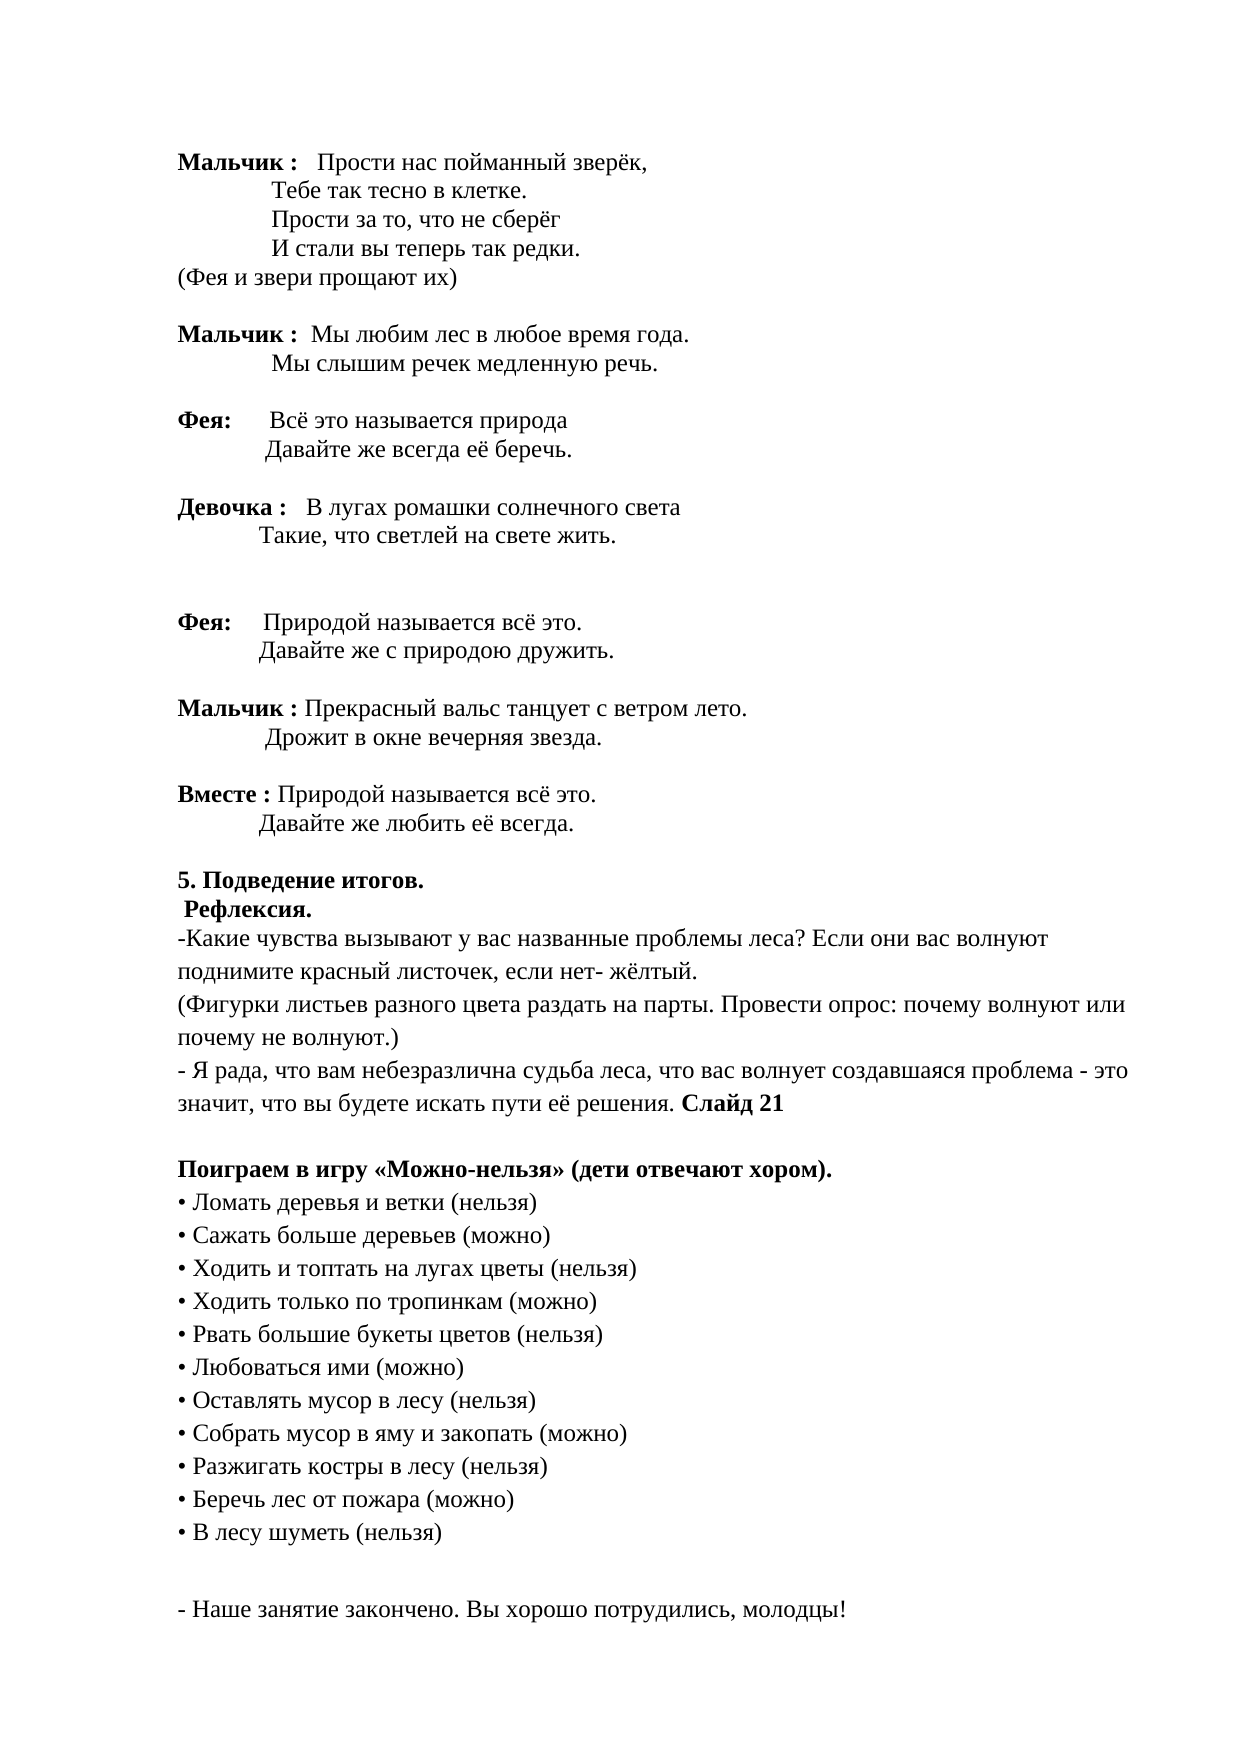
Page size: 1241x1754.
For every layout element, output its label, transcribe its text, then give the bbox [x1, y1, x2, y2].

text - Я рада, что вам небезразлична судьба леса, что вас волнует создавшаяся проблема - это значит, что вы будете искать пути её решения. Слайд 21 [177, 1055, 1152, 1117]
text Давайте же любить её всегда. [177, 808, 1152, 837]
text Дрожит в окне вечерняя звезда. [177, 722, 1152, 751]
text Такие, что светлей на свете жить. [177, 521, 1152, 549]
text Поиграем в игру «Можно-нельзя» (дети отвечают хором). • Ломать деревья и ветки (нельзя) • Сажать больше деревьев (можно) • Ходить и топтать на лугах цветы (нельзя) • Ходить только по тропинкам (можно) • Рвать большие букеты цветов (нельзя) • Любоваться ими (можно) • Оставлять мусор в лесу (нельзя) • Собрать мусор в яму и закопать (можно) • Разжигать костры в лесу (нельзя) • Беречь лес от пожара (можно) • В лесу шуметь (нельзя) [177, 1154, 1152, 1546]
text (Фея и звери прощают их) [177, 262, 1152, 291]
text Давайте же всегда её беречь. [177, 434, 1152, 463]
text Тебе так тесно в клетке. [177, 176, 1152, 204]
text (Фигурки листьев разного цвета раздать на парты. Провести опрос: почему волнуют или почему не волнуют.) [177, 989, 1152, 1051]
text Мы слышим речек медленную речь. [177, 348, 1152, 377]
text И стали вы теперь так редки. [177, 233, 1152, 262]
text Мальчик : Прекрасный вальс танцует с ветром лето. [177, 693, 1152, 722]
text Давайте же с природою дружить. [177, 636, 1152, 664]
text Фея: Всё это называется природа [177, 406, 1152, 434]
text Рефлексия. [177, 894, 1152, 923]
text Фея: Природой называется всё это. [177, 607, 1152, 636]
text Вместе : Природой называется всё это. [177, 779, 1152, 808]
text 5. Подведение итогов. [177, 866, 1152, 894]
text - Наше занятие закончено. Вы хорошо потрудились, молодцы! [177, 1594, 1152, 1622]
text Мальчик : Мы любим лес в любое время года. [177, 319, 1152, 348]
text -Какие чувства вызывают у вас названные проблемы леса? Если они вас волнуют поднимите красный листочек, если нет- жёлтый. [177, 923, 1152, 985]
text Прости за то, что не сберёг [177, 204, 1152, 233]
text Девочка : В лугах ромашки солнечного света [177, 492, 1152, 521]
text Мальчик : Прости нас пойманный зверёк, [177, 147, 1152, 176]
